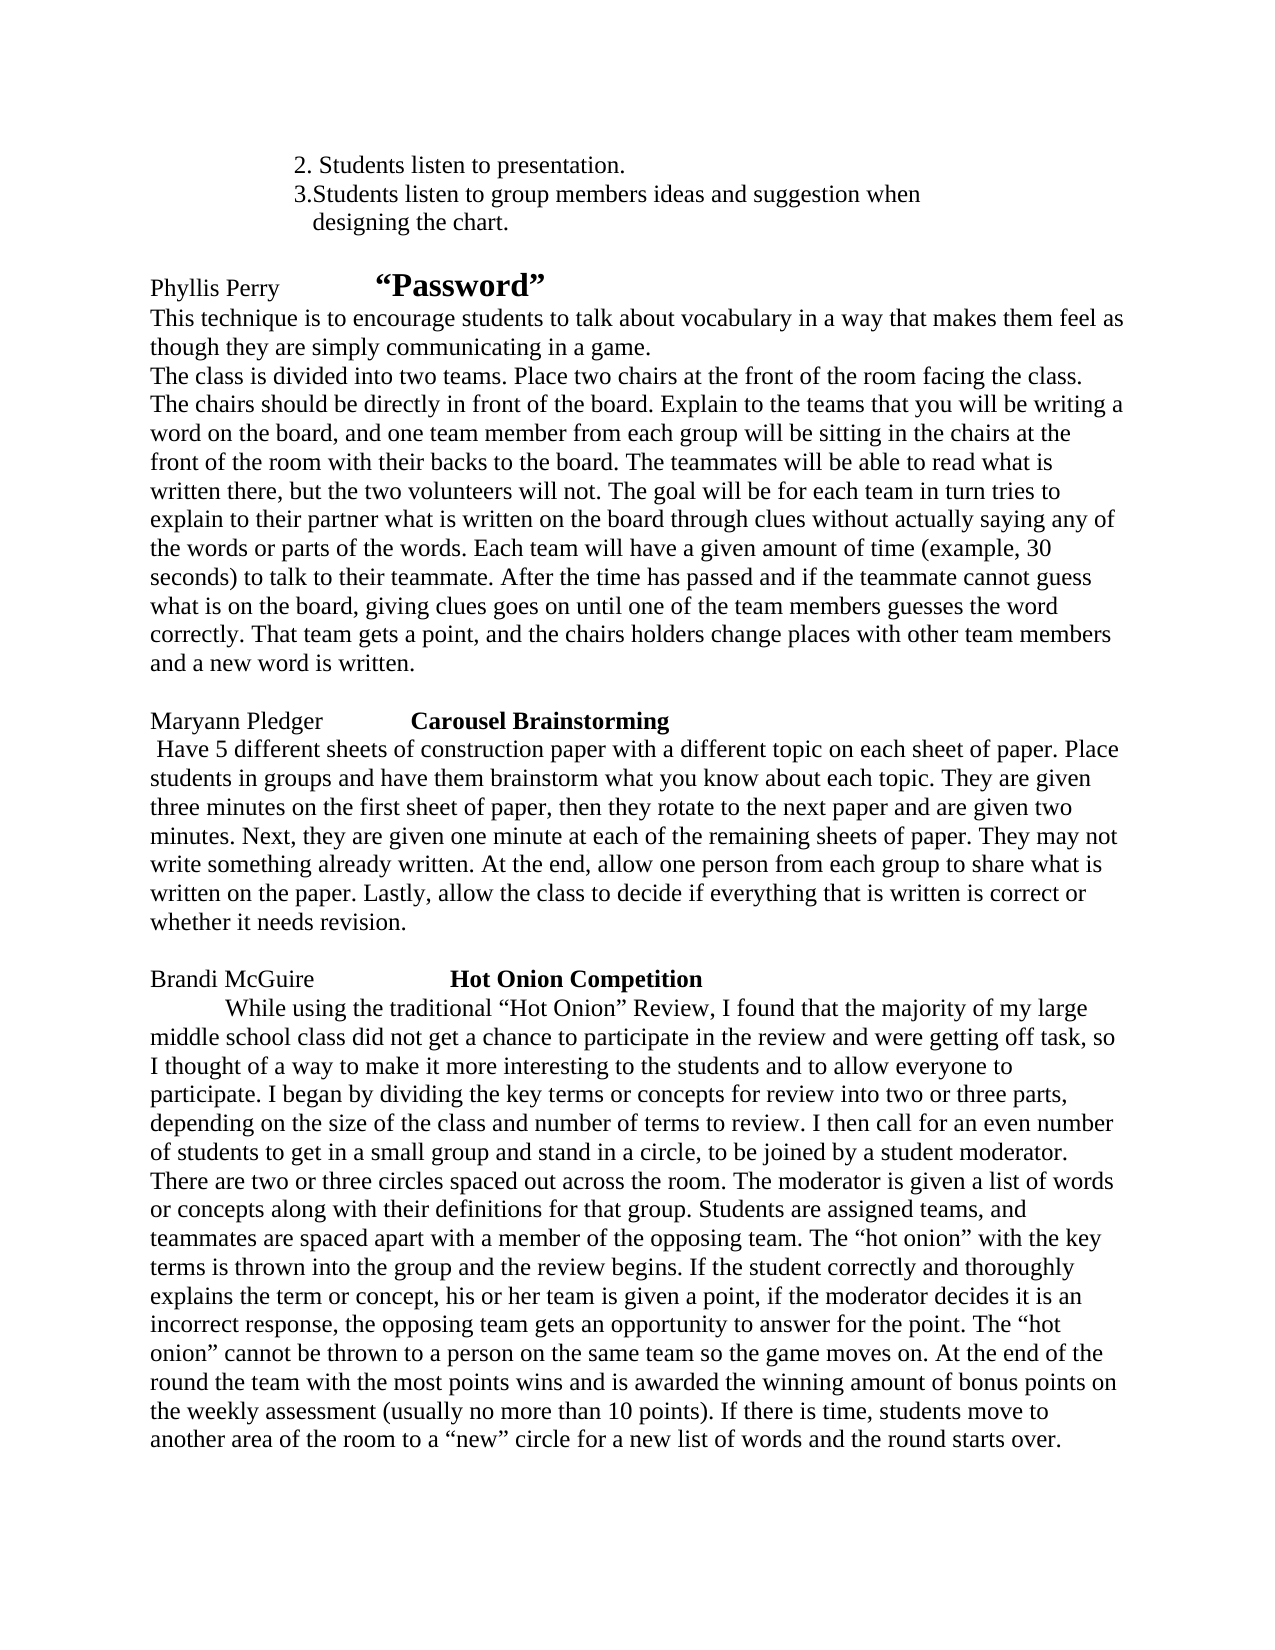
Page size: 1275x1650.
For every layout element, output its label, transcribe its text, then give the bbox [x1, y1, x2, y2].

text designing the chart. [150, 207, 1125, 236]
text 2. Students listen to presentation. [150, 150, 1125, 179]
text Have 5 different sheets of construction paper with a different topic on each sheet of paper. Place students in groups and have them brainstorm what you know about each topic. They are given three minutes on the first sheet of paper, then they rotate to the next paper and are given two minutes. Next, they are given one minute at each of the remaining sheets of paper. They may not write something already written. At the end, allow one person from each group to share what is written on the paper. Lastly, allow the class to decide if everything that is written is correct or whether it needs revision. [150, 734, 1125, 936]
text 3.Students listen to group members ideas and suggestion when [150, 179, 1125, 207]
text This technique is to encourage students to talk about vocabulary in a way that makes them feel as though they are simply communicating in a game. [150, 303, 1125, 361]
text Phyllis Perry “Password” [150, 265, 1125, 303]
text Brandi McGuire Hot Onion Competition [150, 964, 1125, 993]
text Maryann Pledger Carousel Brainstorming [150, 706, 1125, 734]
text While using the traditional “Hot Onion” Review, I found that the majority of my large middle school class did not get a chance to participate in the review and were getting off task, so I thought of a way to make it more interesting to the students and to allow everyone to participate. I began by dividing the key terms or concepts for review into two or three parts, depending on the size of the class and number of terms to review. I then call for an even number of students to get in a small group and stand in a circle, to be joined by a student moderator. There are two or three circles spaced out across the room. The moderator is given a list of words or concepts along with their definitions for that group. Students are assigned teams, and teammates are spaced apart with a member of the opposing team. The “hot onion” with the key terms is thrown into the group and the review begins. If the student correctly and thoroughly explains the term or concept, his or her team is given a point, if the moderator decides it is an incorrect response, the opposing team gets an opportunity to answer for the point. The “hot onion” cannot be thrown to a person on the same team so the game moves on. At the end of the round the team with the most points wins and is awarded the winning amount of bonus points on the weekly assessment (usually no more than 10 points). If there is time, students move to another area of the room to a “new” circle for a new list of words and the round starts over. [150, 993, 1125, 1453]
text The class is divided into two teams. Place two chairs at the front of the room facing the class. The chairs should be directly in front of the board. Explain to the teams that you will be writing a word on the board, and one team member from each group will be sitting in the chairs at the front of the room with their backs to the board. The teammates will be able to read what is written there, but the two volunteers will not. The goal will be for each team in turn tries to explain to their partner what is written on the board through clues without actually saying any of the words or parts of the words. Each team will have a given amount of time (example, 30 seconds) to talk to their teammate. After the time has passed and if the teammate cannot guess what is on the board, giving clues goes on until one of the team members guesses the word correctly. That team gets a point, and the chairs holders change places with other team members and a new word is written. [150, 361, 1125, 677]
